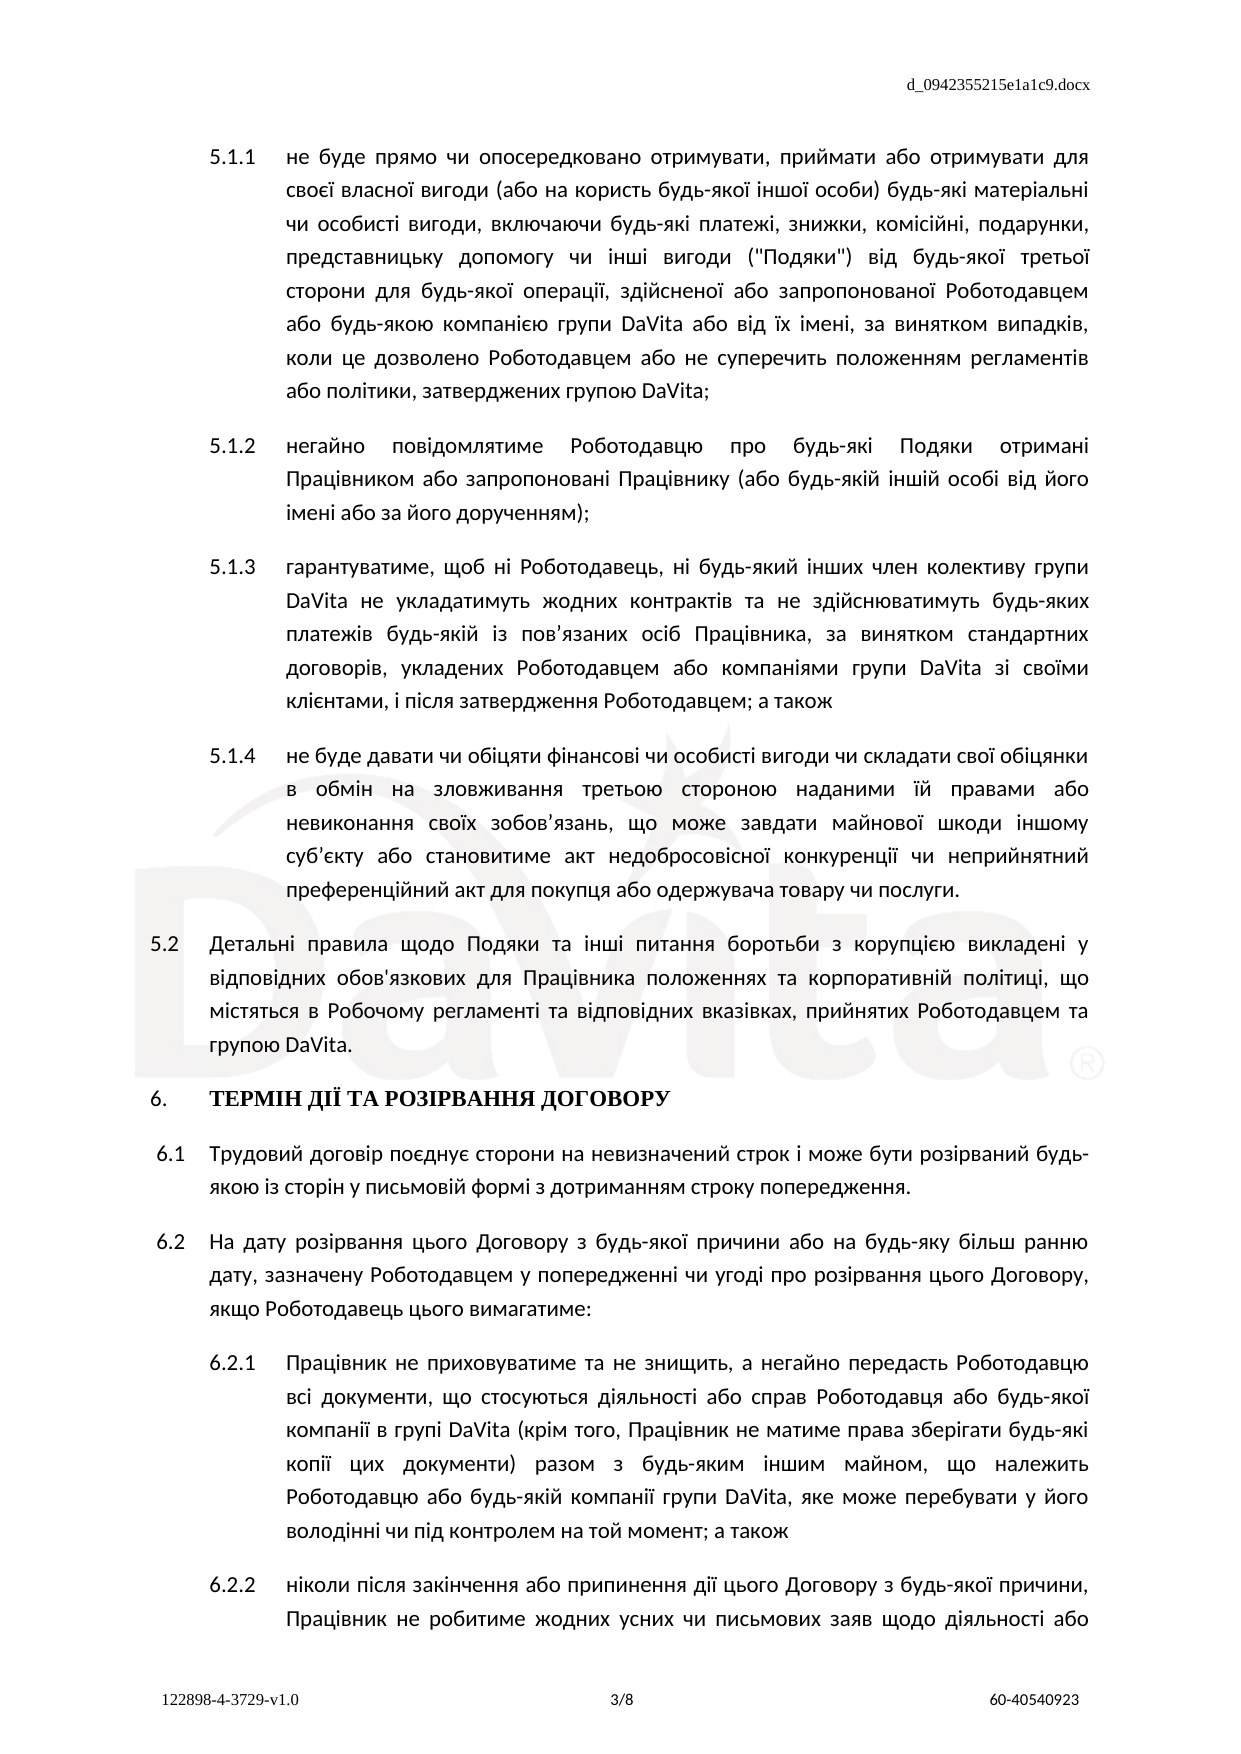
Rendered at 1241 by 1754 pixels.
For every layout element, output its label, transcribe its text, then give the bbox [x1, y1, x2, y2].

list Працівник не приховуватиме та не знищить, а негайно передасть Роботодавцю всі документи, що стосуються діяльності або справ Роботодавця або будь-якої компанії в групі DaVita (крім того, Працівник не матиме права зберігати будь-які копії цих документи) разом з будь-яким іншим майном, що належить Роботодавцю або будь-якій компанії групи DaVita, яке може перебувати у його володінні чи під контролем на той момент; а також [209, 1348, 1090, 1544]
list Детальні правила щодо Подяки та інші питання боротьби з корупцією викладені у відповідних обов'язкових для Працівника положеннях та корпоративній політиці, що містяться в Робочому регламенті та відповідних вказівках, прийнятих Роботодавцем та групою DaVita. [150, 929, 1090, 1058]
list На дату розірвання цього Договору з будь-якої причини або на будь-яку більш ранню дату, зазначену Роботодавцем у попередженні чи угоді про розірвання цього Договору, якщо Роботодавець цього вимагатиме: [156, 1227, 1090, 1322]
list не буде прямо чи опосередковано отримувати, приймати або отримувати для своєї власної вигоди (або на користь будь-якої іншої особи) будь-які матеріальні чи особисті вигоди, включаючи будь-які платежі, знижки, комісійні, подарунки, представницьку допомогу чи інші вигоди ("Подяки") від будь-якої третьої сторони для будь-якої операції, здійсненої або запропонованої Роботодавцем або будь-якою компанією групи DaVita або від їх імені, за винятком випадків, коли це дозволено Роботодавцем або не суперечить положенням регламентів або політики, затверджених групою DaVita; [209, 142, 1090, 404]
list Трудовий договір поєднує сторони на невизначений строк і може бути розірваний будь-якою із сторін у письмовій формі з дотриманням строку попередження. [156, 1139, 1090, 1200]
list гарантуватиме, щоб ні Роботодавець, ні будь-який інших член колективу групи DaVita не укладатимуть жодних контрактів та не здійснюватимуть будь-яких платежів будь-якій із пов’язаних осіб Працівника, за винятком стандартних договорів, укладених Роботодавцем або компаніями групи DaVita зі своїми клієнтами, і після затвердження Роботодавцем; а також [209, 552, 1090, 714]
list не буде давати чи обіцяти фінансові чи особисті вигоди чи складати свої обіцянки в обмін на зловживання третьою стороною наданими їй правами або невиконання своїх зобов’язань, що може завдати майнової шкоди іншому суб’єкту або становитиме акт недобросовісної конкуренції чи неприйнятний преференційний акт для покупця або одержувача товару чи послуги. [209, 741, 1090, 903]
list негайно повідомлятиме Роботодавцю про будь-які Подяки отримані Працівником або запропоновані Працівнику (або будь-якій іншій особі від його імені або за його дорученням); [209, 431, 1090, 526]
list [209, 1570, 1090, 1632]
list ТЕРМІН ДІЇ ТА РОЗІРВАННЯ ДОГОВОРУ [150, 1084, 1090, 1112]
